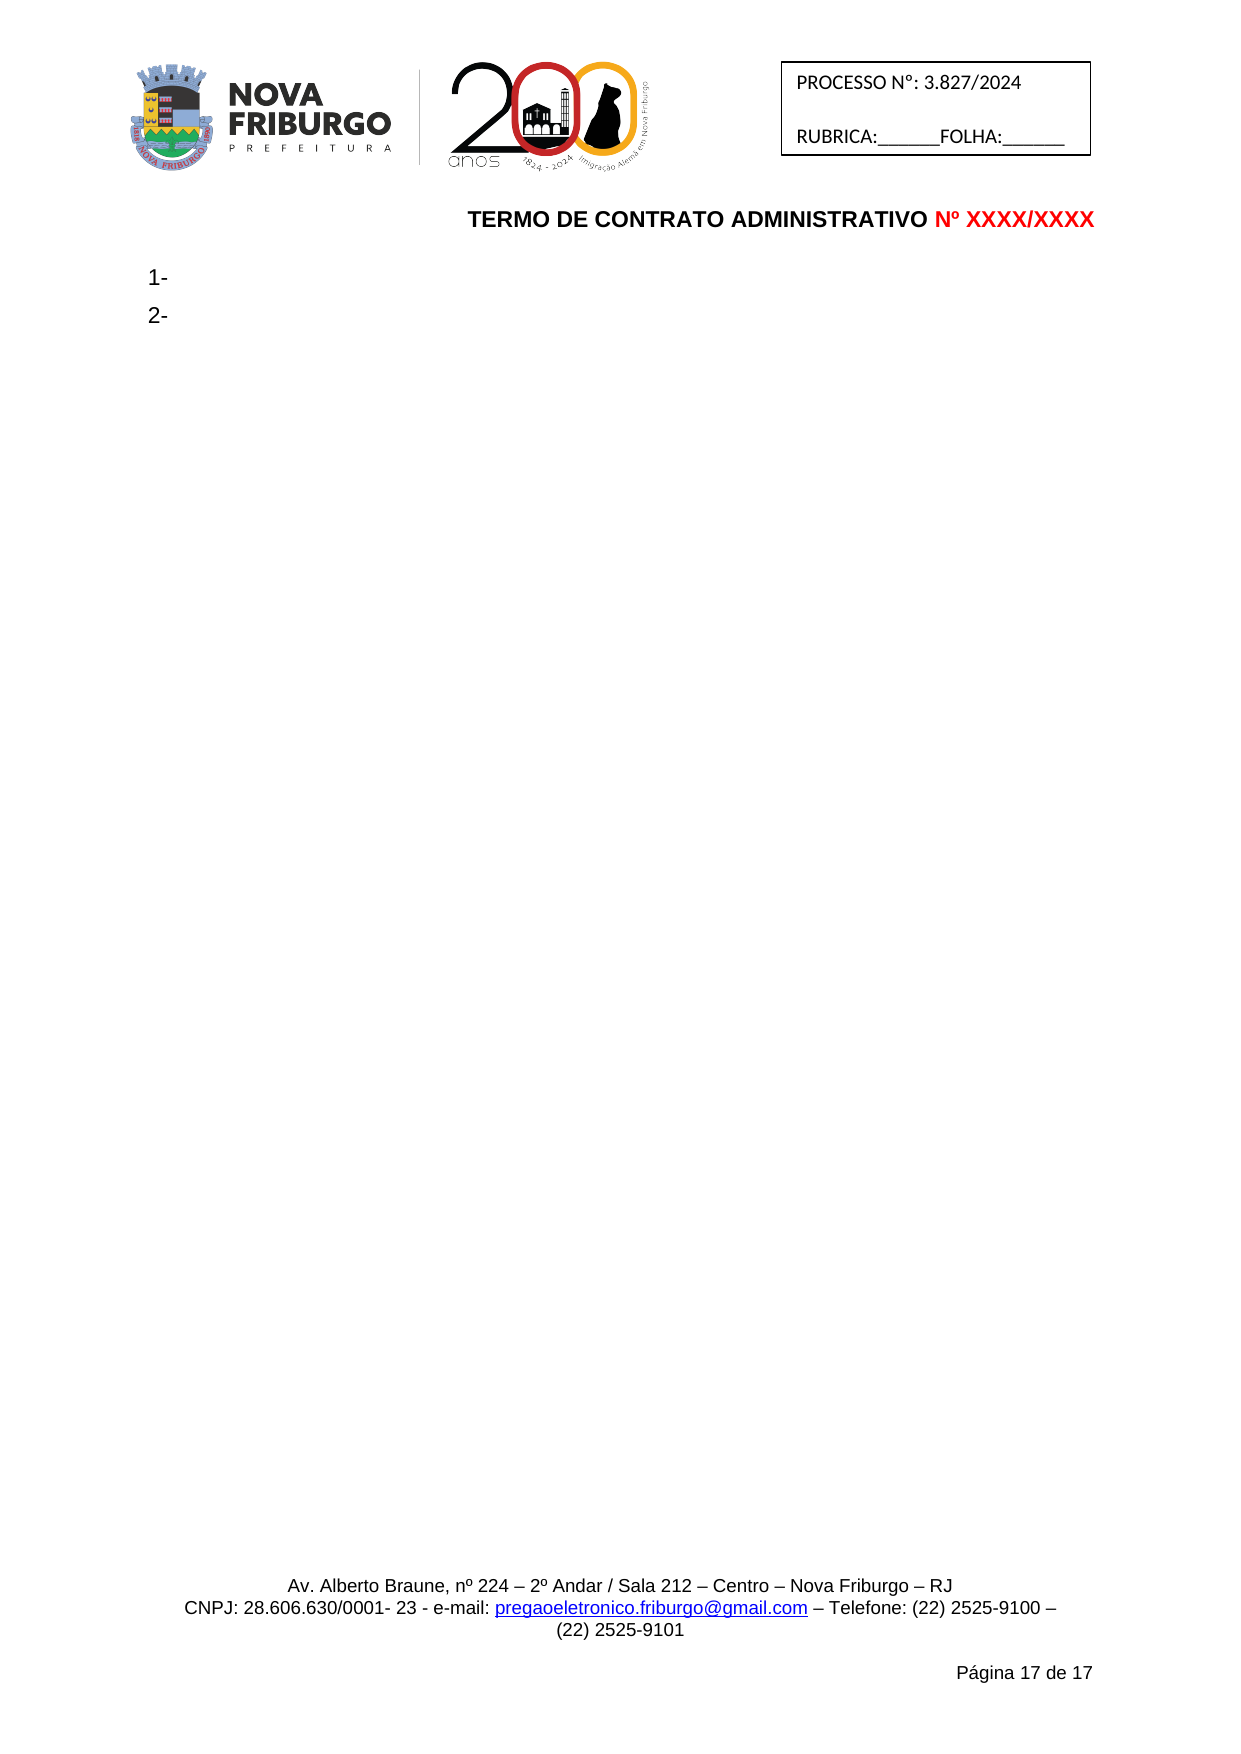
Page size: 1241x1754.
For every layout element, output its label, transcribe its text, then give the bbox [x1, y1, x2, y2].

text 2- [148, 302, 1092, 329]
picture [103, 29, 681, 200]
text 1- [148, 263, 1092, 290]
